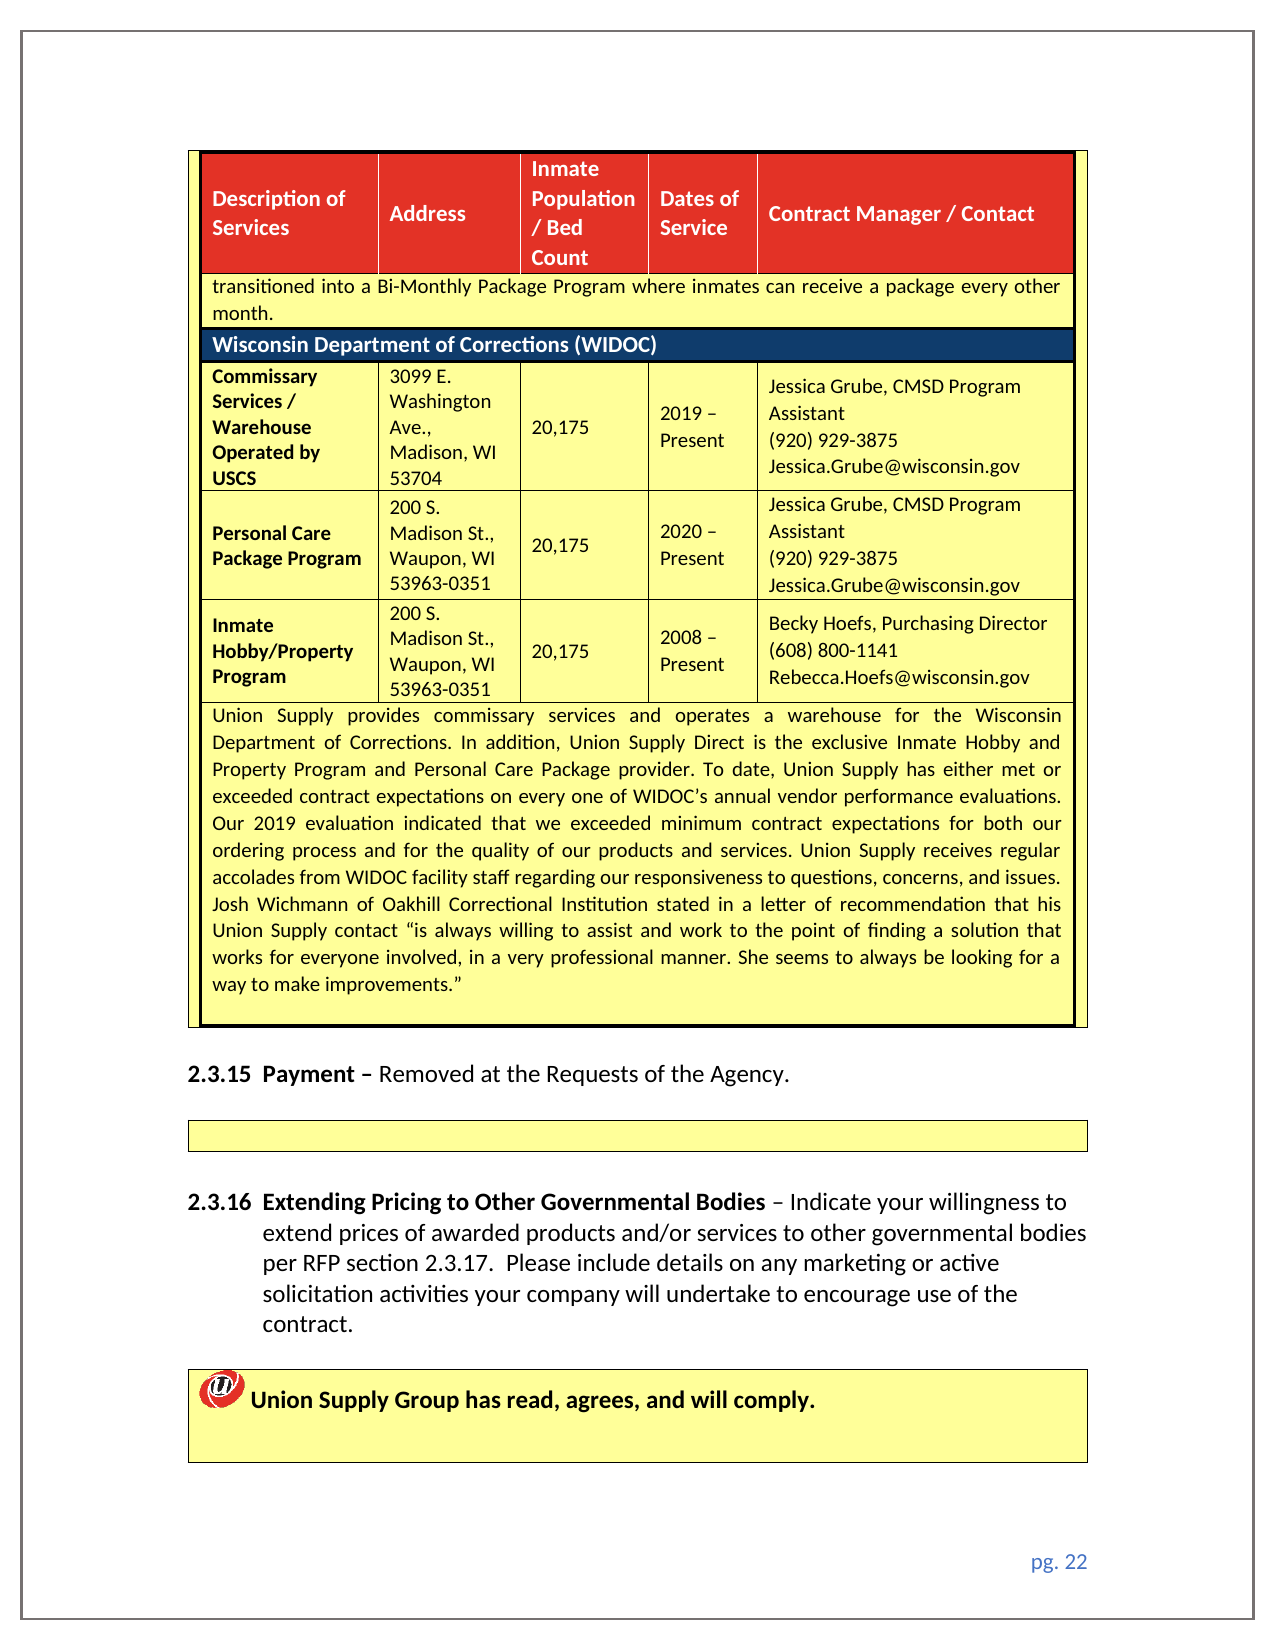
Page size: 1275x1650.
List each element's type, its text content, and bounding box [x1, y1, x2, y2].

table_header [189, 151, 199, 1027]
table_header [758, 363, 1073, 490]
table_header Union Supply Group has read, agrees, and will comply. [379, 600, 520, 702]
table_header Union Supply Group has read, agrees, and will comply. [189, 1370, 1087, 1462]
table_header Union Supply Group has read, agrees, and will comply. [758, 600, 1073, 702]
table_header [379, 363, 520, 490]
list Extending Pricing to Other Governmental Bodies – Indicate your willingness to extend prices of awarded products and/or services to other governmental bodies per RFP section 2.3.17. Please include details on any marketing or active solicitation activities your company will undertake to encourage use of the contract. [187, 1186, 1087, 1339]
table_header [202, 274, 1073, 327]
table_header Union Supply Group has read, agrees, and will comply. [649, 600, 757, 702]
table_header Union Supply Group has read, agrees, and will comply. [521, 491, 648, 599]
list Payment – Removed at the Requests of the Agency. [187, 1058, 1087, 1089]
table_header Union Supply Group has read, agrees, and will comply. [379, 491, 520, 599]
table_header Union Supply Group has read, agrees, and will comply. [202, 491, 378, 599]
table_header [521, 363, 648, 490]
table_header Union Supply Group has read, agrees, and will comply. [202, 703, 1073, 1024]
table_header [649, 363, 757, 490]
table_header Union Supply Group has read, agrees, and will comply. [202, 600, 378, 702]
table_header Union Supply Group has read, agrees, and will comply. [758, 491, 1073, 599]
table_header [189, 1121, 1087, 1151]
table_header Union Supply Group has read, agrees, and will comply. [649, 491, 757, 599]
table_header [202, 363, 378, 490]
table_header Union Supply Group has read, agrees, and will comply. [521, 600, 648, 702]
picture [199, 1370, 245, 1409]
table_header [1076, 151, 1087, 1027]
